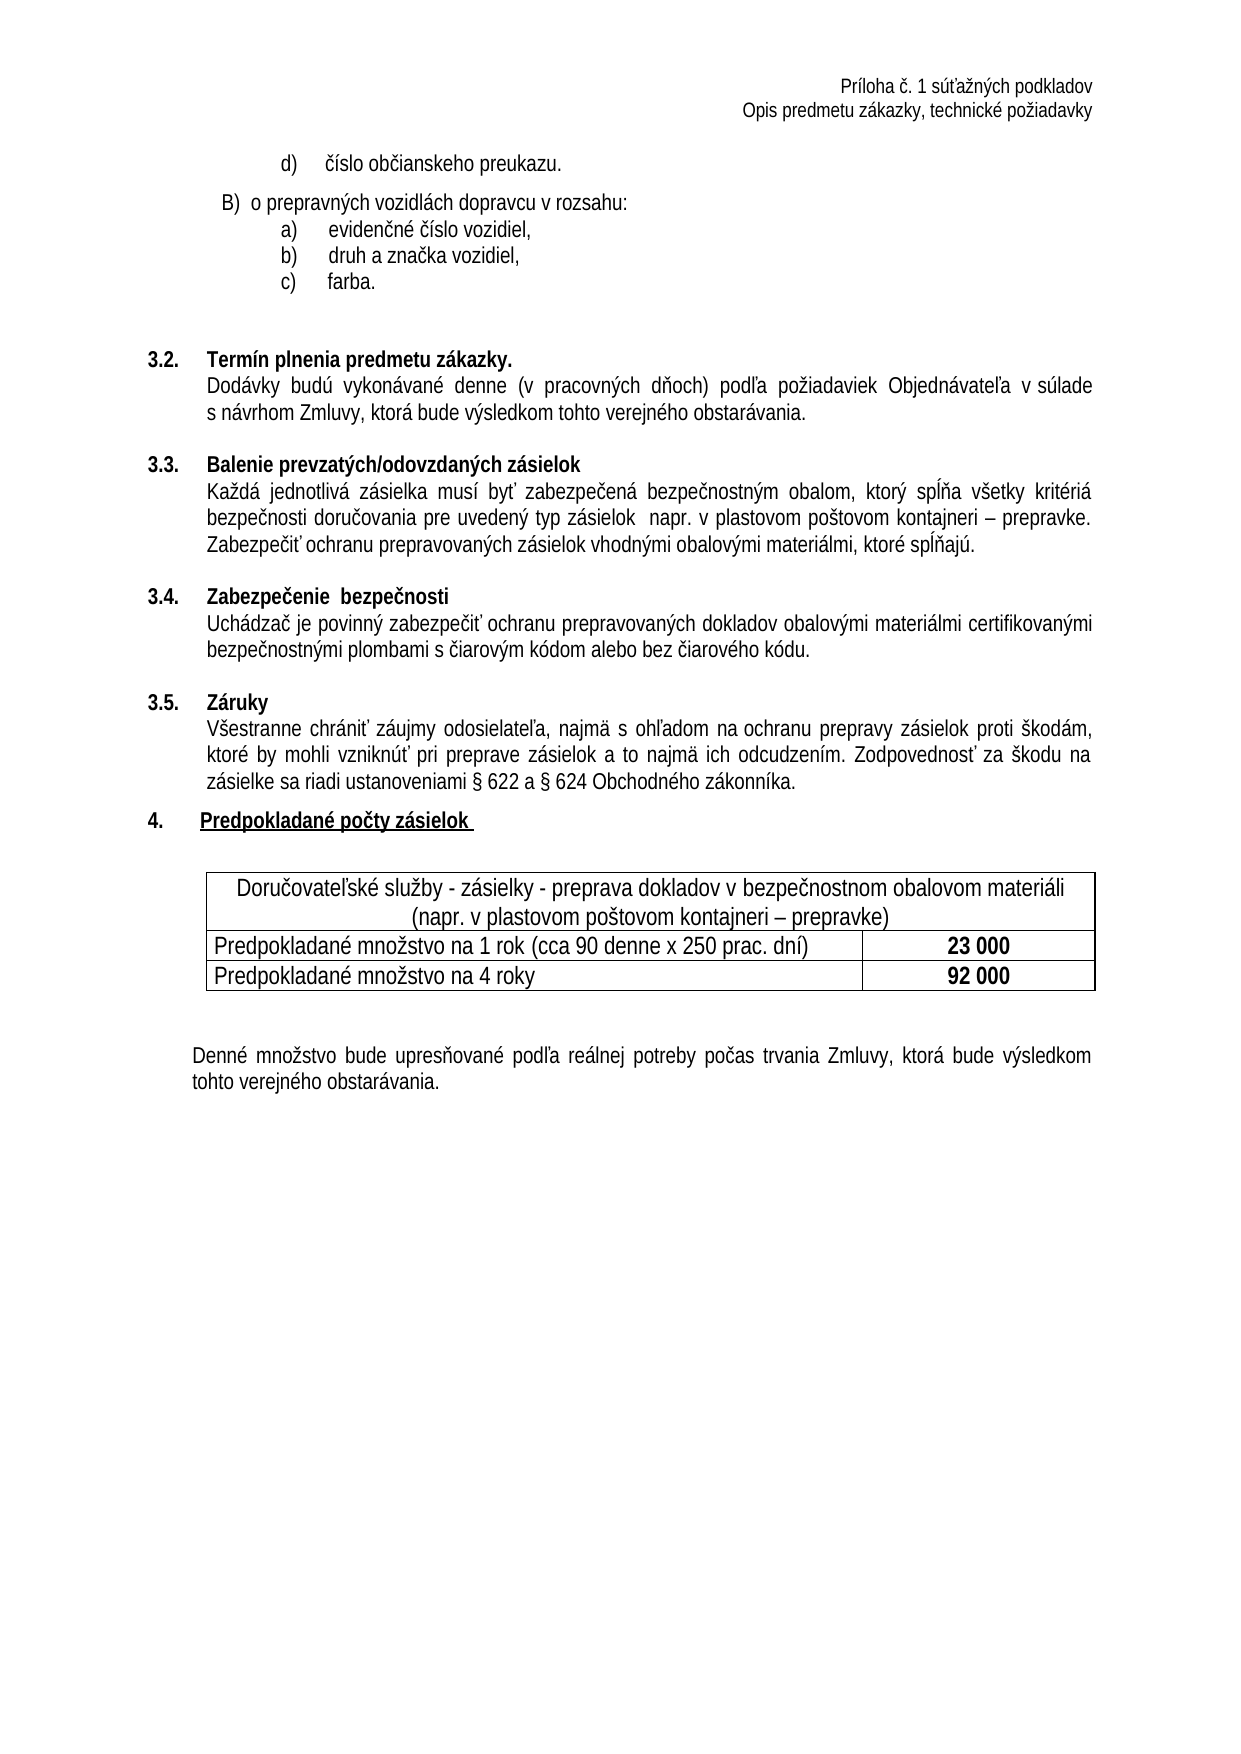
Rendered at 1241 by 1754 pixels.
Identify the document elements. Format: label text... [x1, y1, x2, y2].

table_cell Predpokladané množstvo na 4 roky [207, 961, 862, 989]
list Predpokladané počty zásielok [148, 807, 1093, 833]
list číslo občianskeho preukazu. [281, 150, 1093, 177]
text c) farba. [281, 268, 1093, 295]
list Zabezpečenie bezpečnosti [148, 583, 1093, 609]
table_cell 92 000 [863, 961, 1094, 989]
text B) o prepravných vozidlách dopravcu v rozsahu: [221, 189, 1093, 216]
table_header Doručovateľské služby - zásielky - preprava dokladov v bezpečnostnom obalovom materiáli (napr. v plastovom poštovom kontajneri – prepravke) [207, 873, 1094, 930]
table_cell 23 000 [863, 931, 1094, 960]
list Záruky [148, 689, 1093, 715]
list Termín plnenia predmetu zákazky. [148, 346, 1093, 372]
list Balenie prevzatých/odovzdaných zásielok [148, 451, 1093, 478]
text b) druh a značka vozidiel, [281, 242, 1093, 268]
text Všestranne chrániť záujmy odosielateľa, najmä s ohľadom na ochranu prepravy zásielok proti škodám, ktoré by mohli vzniknúť pri preprave zásielok a to najmä ich odcudzením. Zodpovednosť za škodu na zásielke sa riadi ustanoveniami § § 624 Obchodného zákonníka. [207, 715, 1093, 794]
text Denné množstvo bude upresňované podľa reálnej potreby počas trvania Zmluvy, ktorá bude výsledkom tohto verejného obstarávania. [192, 1042, 1093, 1094]
table_cell Predpokladané množstvo na 1 rok (cca 90 denne x 250 prac. dní) [207, 931, 862, 960]
text Uchádzač je povinný zabezpečiť ochranu prepravovaných dokladov obalovými materiálmi certifikovanými bezpečnostnými plombami s čiarovým kódom alebo bez čiarového kódu. [207, 609, 1093, 662]
list Dodávky budú vykonávané denne (v pracovných dňoch) podľa požiadaviek Objednávateľa v súlade s návrhom Zmluvy, ktorá bude výsledkom tohto verejného obstarávania. [207, 372, 1093, 425]
text a) evidenčné číslo vozidiel, [281, 216, 1093, 242]
list Každá jednotlivá zásielka musí byť zabezpečená bezpečnostným obalom, ktorý spĺňa všetky kritériá bezpečnosti doručovania pre uvedený typ zásielok napr. v plastovom poštovom kontajneri – prepravke. Zabezpečiť ochranu prepravovaných zásielok vhodnými obalovými materiálmi, ktoré spĺňajú. [207, 478, 1093, 557]
